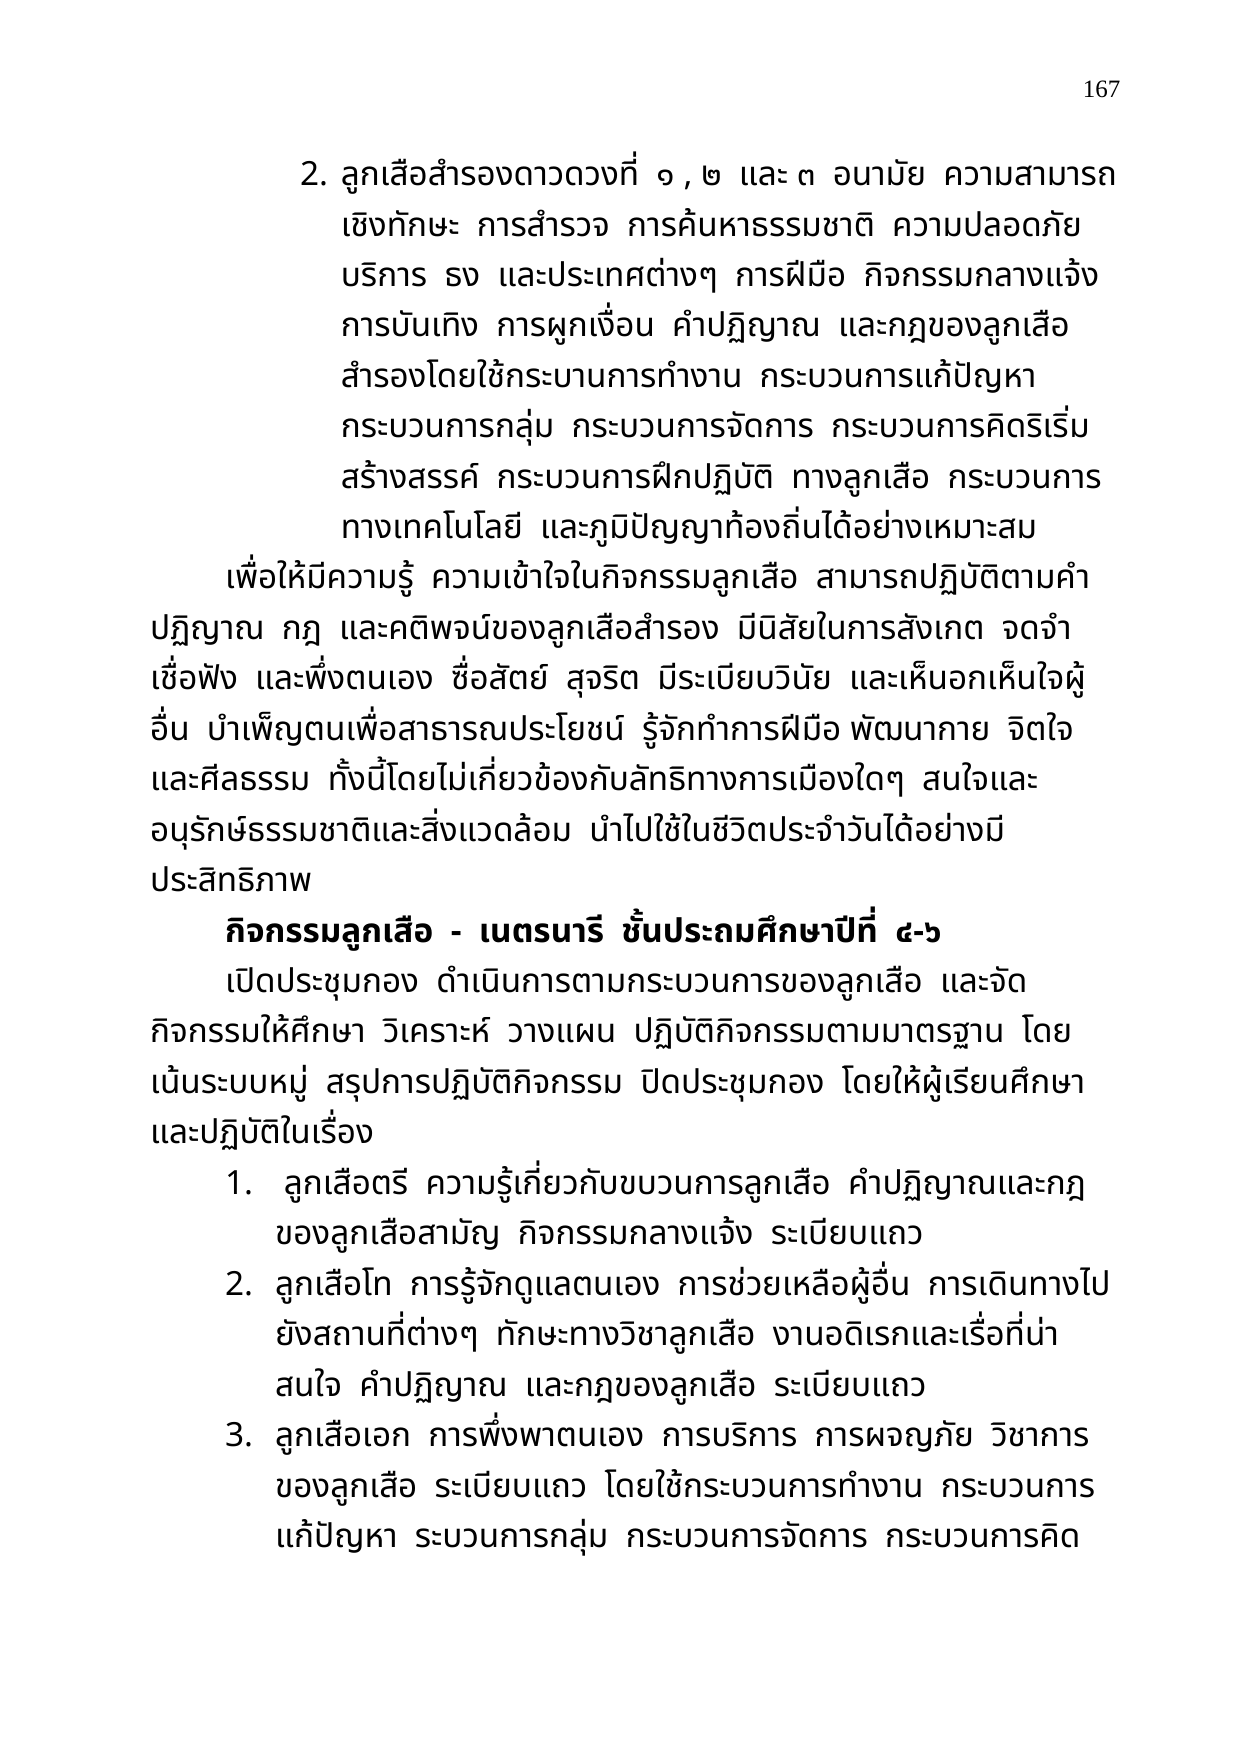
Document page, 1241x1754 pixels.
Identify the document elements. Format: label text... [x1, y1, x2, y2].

text เพื่อให้มีความรู้ ความเข้าใจในกิจกรรมลูกเสือ สามารถปฏิบัติตามคำปฏิญาณ กฎ และคติพจน์ของลูกเสือสำรอง มีนิสัยในการสังเกต จดจำ เชื่อฟัง และพึ่งตนเอง ซื่อสัตย์ สุจริต มีระเบียบวินัย และเห็นอกเห็นใจผู้อื่น บำเพ็ญตนเพื่อสาธารณประโยชน์ รู้จักทำการฝีมือ พัฒนากาย จิตใจ และศีลธรรม ทั้งนี้โดยไม่เกี่ยวข้องกับลัทธิทางการเมืองใดๆ สนใจและอนุรักษ์ธรรมชาติและสิ่งแวดล้อม นำไปใช้ในชีวิตประจำวันได้อย่างมีประสิทธิภาพ [150, 553, 1120, 906]
text กิจกรรมลูกเสือ - เนตรนารี ชั้นประถมศึกษาปีที่ ๔-๖ [150, 906, 1120, 957]
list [225, 1411, 1120, 1563]
list ลูกเสือตรี ความรู้เกี่ยวกับขบวนการลูกเสือ คำปฏิญาณและกฎของลูกเสือสามัญ กิจกรรมกลางแจ้ง ระเบียบแถว [225, 1159, 1120, 1260]
list ลูกเสือโท การรู้จักดูแลตนเอง การช่วยเหลือผู้อื่น การเดินทางไปยังสถานที่ต่างๆ ทักษะทางวิชาลูกเสือ งานอดิเรกและเรื่อที่น่าสนใจ คำปฏิญาณ และกฎของลูกเสือ ระเบียบแถว [225, 1260, 1120, 1411]
text เปิดประชุมกอง ดำเนินการตามกระบวนการของลูกเสือ และจัดกิจกรรมให้ศึกษา วิเคราะห์ วางแผน ปฏิบัติกิจกรรมตามมาตรฐาน โดยเน้นระบบหมู่ สรุปการปฏิบัติกิจกรรม ปิดประชุมกอง โดยให้ผู้เรียนศึกษาและปฏิบัติในเรื่อง [150, 957, 1120, 1159]
list ลูกเสือสำรองดาวดวงที่ ๑ , ๒ และ ๓ อนามัย ความสามารถเชิงทักษะ การสำรวจ การค้นหาธรรมชาติ ความปลอดภัย บริการ ธง และประเทศต่างๆ การฝีมือ กิจกรรมกลางแจ้ง การบันเทิง การผูกเงื่อน คำปฏิญาณ และกฎของลูกเสือสำรองโดยใช้กระบานการทำงาน กระบวนการแก้ปัญหา กระบวนการกลุ่ม กระบวนการจัดการ กระบวนการคิดริเริ่ม สร้างสรรค์ กระบวนการฝึกปฏิบัติ ทางลูกเสือ กระบวนการทางเทคโนโลยี และภูมิปัญญาท้องถิ่นได้อย่างเหมาะสม [300, 150, 1120, 553]
